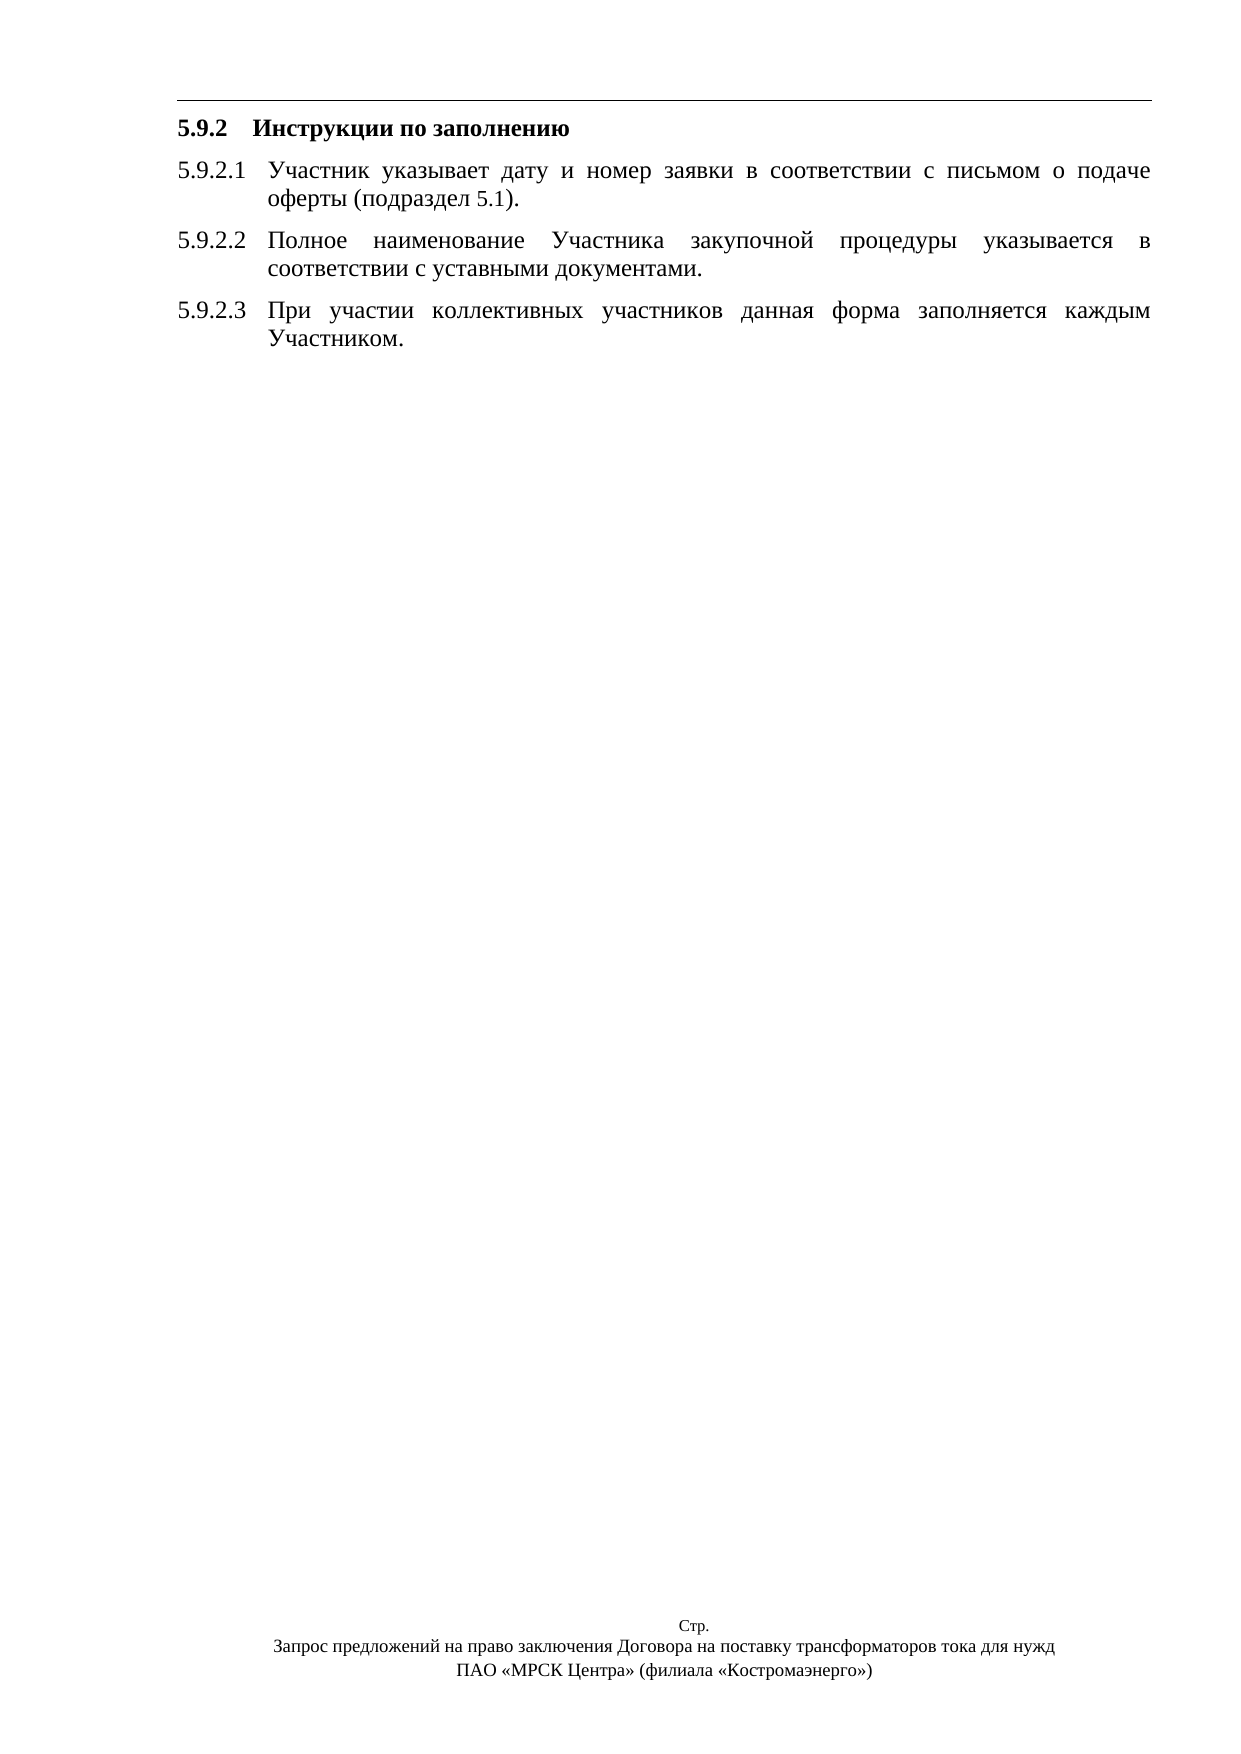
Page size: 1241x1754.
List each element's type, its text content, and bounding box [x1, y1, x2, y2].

list Участник указывает дату и номер заявки в соответствии с письмом о подаче оферты (подраздел 5.1). [177, 155, 1152, 212]
list При участии коллективных участников данная форма заполняется каждым Участником. [177, 295, 1152, 352]
list Полное наименование Участника закупочной процедуры указывается в соответствии с уставными документами. [177, 225, 1152, 282]
subtitle Инструкции по заполнению [177, 113, 1152, 142]
